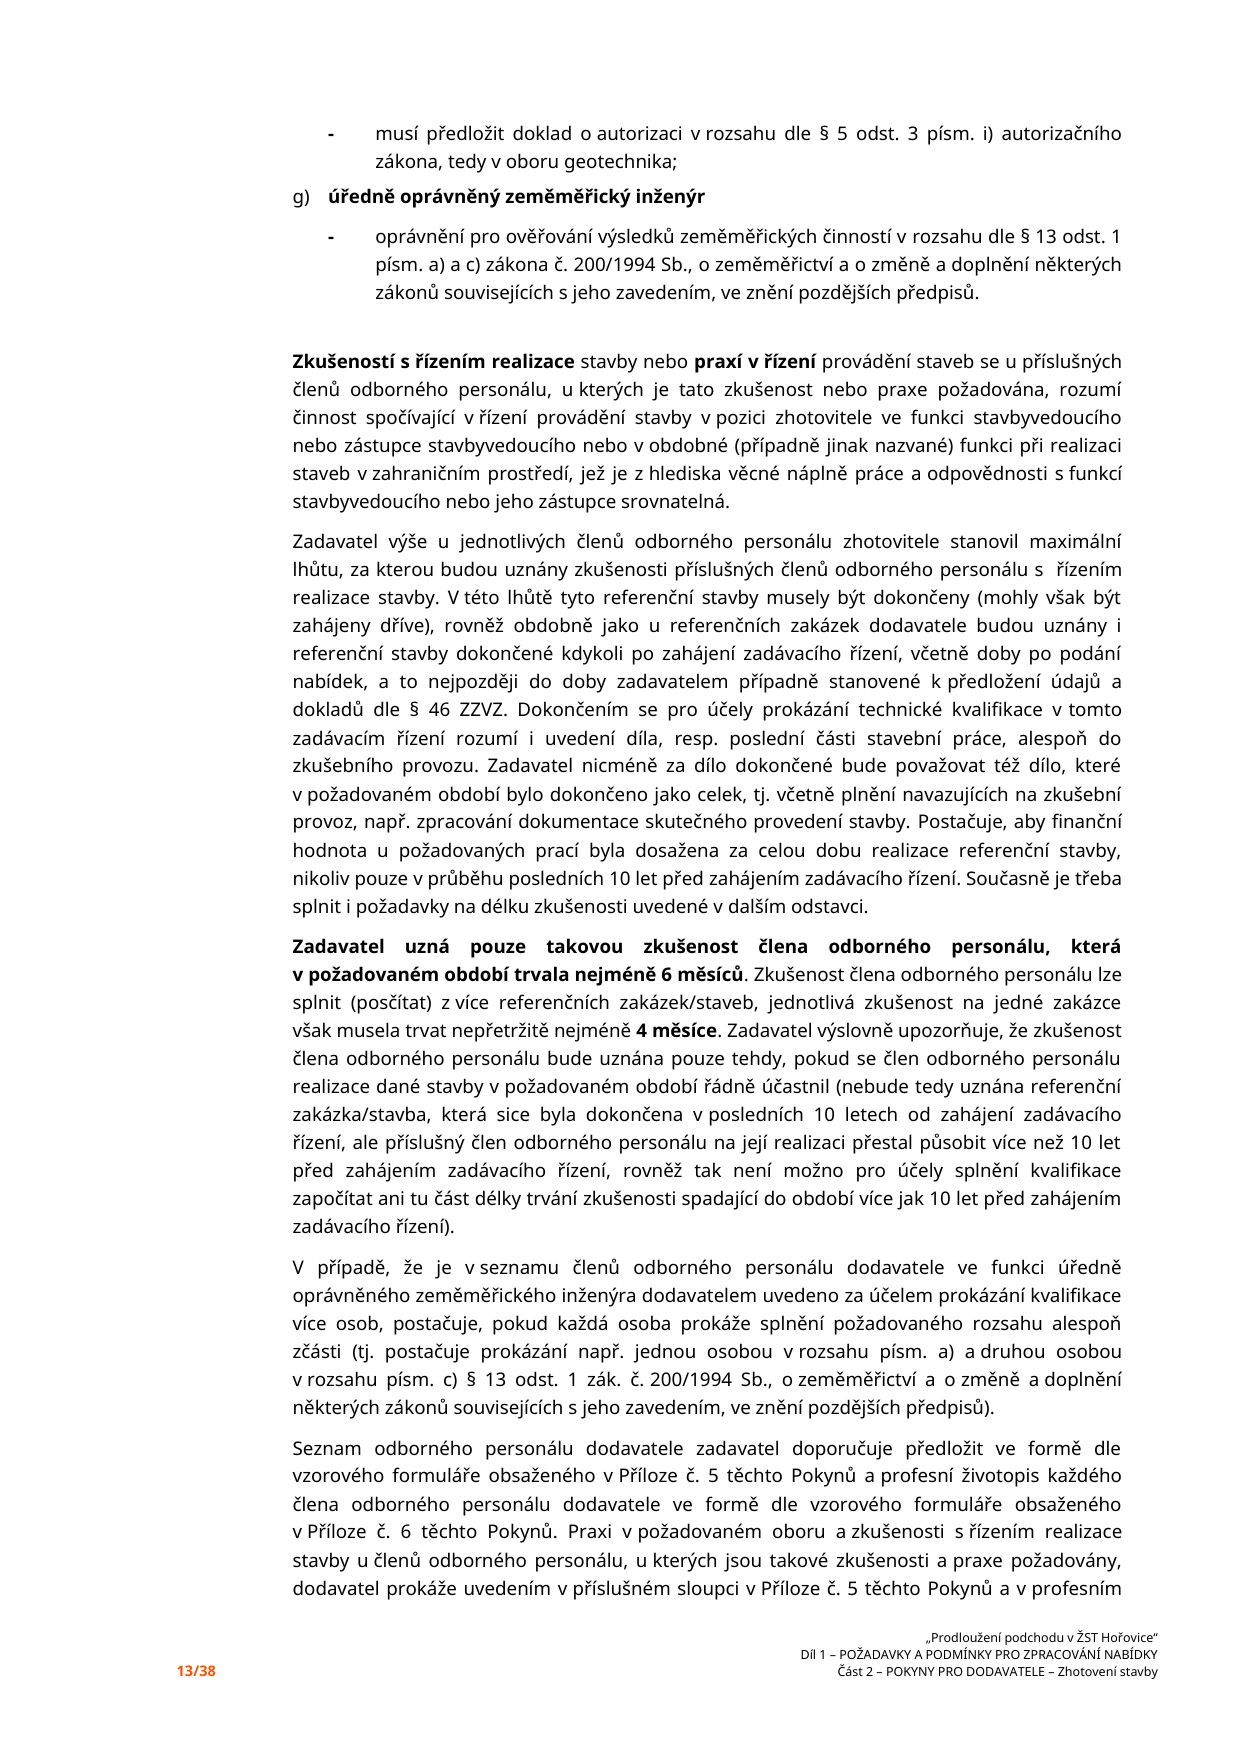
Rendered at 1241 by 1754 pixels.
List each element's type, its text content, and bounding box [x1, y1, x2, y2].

text úředně oprávněný zeměměřický inženýr [292, 183, 1122, 208]
text oprávnění pro ověřování výsledků zeměměřických činností v rozsahu dle § 13 odst. 1 písm. a) a c) zákona č. 200/1994 Sb., o zeměměřictví a o změně a doplnění některých zákonů souvisejících s jeho zavedením, ve znění pozdějších předpisů. [328, 223, 1122, 305]
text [292, 1435, 1122, 1600]
text Zkušeností s řízením realizace stavby nebo praxí v řízení provádění staveb se u příslušných členů odborného personálu, u kterých je tato zkušenost nebo praxe požadována, rozumí činnost spočívající v řízení provádění stavby v pozici zhotovitele ve funkci stavbyvedoucího nebo zástupce stavbyvedoucího nebo v obdobné (případně jinak nazvané) funkci při realizaci staveb v zahraničním prostředí, jež je z hlediska věcné náplně práce a odpovědnosti s funkcí stavbyvedoucího nebo jeho zástupce srovnatelná. [292, 348, 1122, 514]
text V případě, že je v seznamu členů odborného personálu dodavatele ve funkci úředně oprávněného zeměměřického inženýra dodavatelem uvedeno za účelem prokázání kvalifikace více osob, postačuje, pokud každá osoba prokáže splnění požadovaného rozsahu alespoň zčásti (tj. postačuje prokázání např. jednou osobou v rozsahu písm. a) a druhou osobou v rozsahu písm. c) § 13 odst. 1 zák. č. 200/1994 Sb., o zeměměřictví a o změně a doplnění některých zákonů souvisejících s jeho zavedením, ve znění pozdějších předpisů). [292, 1254, 1122, 1420]
text Zadavatel uzná pouze takovou zkušenost člena odborného personálu, která v požadovaném období trvala nejméně 6 měsíců. Zkušenost člena odborného personálu lze splnit (posčítat) z více referenčních zakázek/staveb, jednotlivá zkušenost na jedné zakázce však musela trvat nepřetržitě nejméně 4 měsíce. Zadavatel výslovně upozorňuje, že zkušenost člena odborného personálu bude uznána pouze tehdy, pokud se člen odborného personálu realizace dané stavby v požadovaném období řádně účastnil (nebude tedy uznána referenční zakázka/stavba, která sice byla dokončena v posledních 10 letech od zahájení zadávacího řízení, ale příslušný člen odborného personálu na její realizaci přestal působit více než 10 let před zahájením zadávacího řízení, rovněž tak není možno pro účely splnění kvalifikace započítat ani tu část délky trvání zkušenosti spadající do období více jak 10 let před zahájením zadávacího řízení). [292, 933, 1122, 1239]
text musí předložit doklad o autorizaci v rozsahu dle § 5 odst. 3 písm. i) autorizačního zákona, tedy v oboru geotechnika; [328, 121, 1122, 174]
text Zadavatel výše u jednotlivých členů odborného personálu zhotovitele stanovil maximální lhůtu, za kterou budou uznány zkušenosti příslušných členů odborného personálu s řízením realizace stavby. V této lhůtě tyto referenční stavby musely být dokončeny (mohly však být zahájeny dříve), rovněž obdobně jako u referenčních zakázek dodavatele budou uznány i referenční stavby dokončené kdykoli po zahájení zadávacího řízení, včetně doby po podání nabídek, a to nejpozději do doby zadavatelem případně stanovené k předložení údajů a dokladů dle § 46 ZZVZ. Dokončením se pro účely prokázání technické kvalifikace v tomto zadávacím řízení rozumí i uvedení díla, resp. poslední části stavební práce, alespoň do zkušebního provozu. Zadavatel nicméně za dílo dokončené bude považovat též dílo, které v požadovaném období bylo dokončeno jako celek, tj. včetně plnění navazujících na zkušební provoz, např. zpracování dokumentace skutečného provedení stavby. Postačuje, aby finanční hodnota u požadovaných prací byla dosažena za celou dobu realizace referenční stavby, nikoliv pouze v průběhu posledních 10 let před zahájením zadávacího řízení. Současně je třeba splnit i požadavky na délku zkušenosti uvedené v dalším odstavci. [292, 529, 1122, 918]
